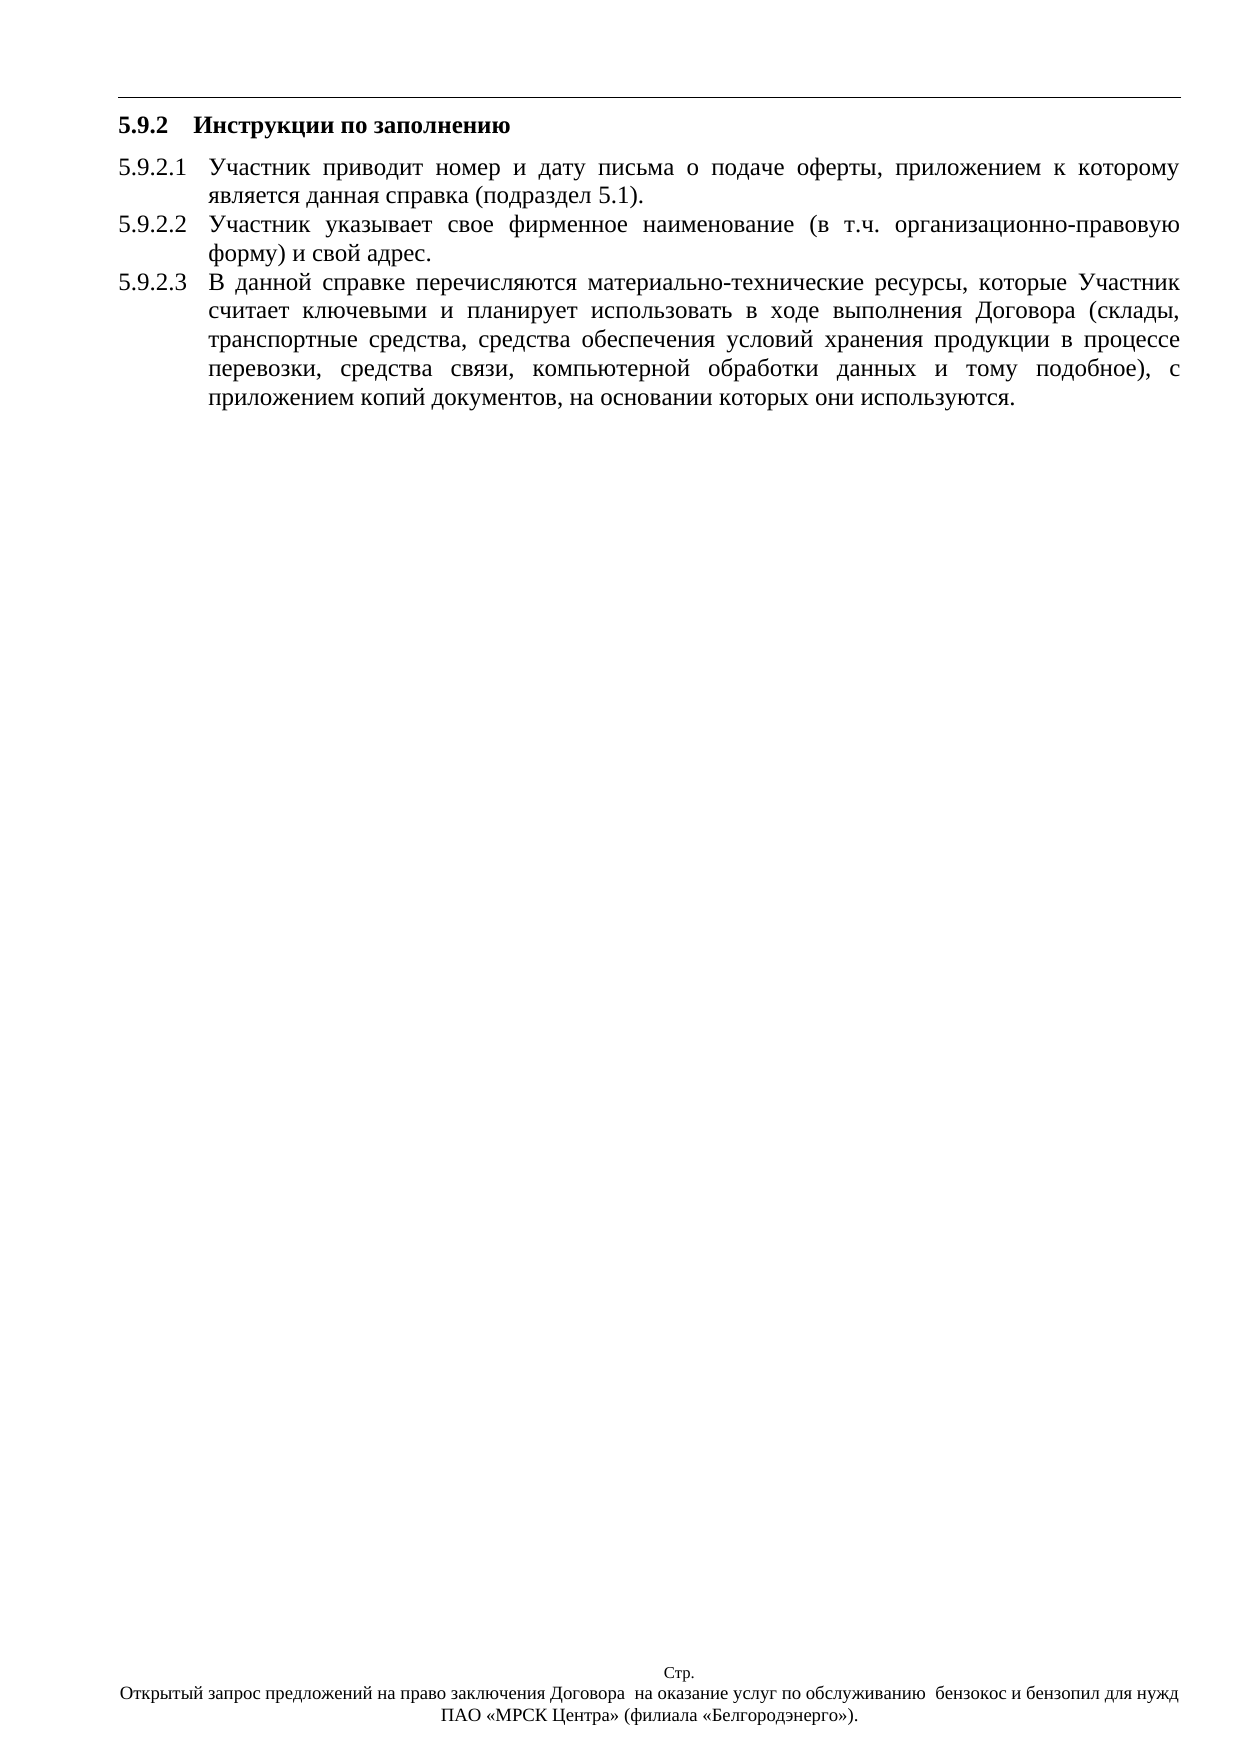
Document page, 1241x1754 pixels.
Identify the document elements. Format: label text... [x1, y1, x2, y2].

list Участник приводит номер и дату письма о подаче оферты, приложением к которому является данная справка (подраздел 5.1). [118, 152, 1181, 209]
subtitle Инструкции по заполнению [118, 111, 1181, 139]
list Участник указывает свое фирменное наименование (в т.ч. организационно-правовую форму) и свой адрес. [118, 209, 1181, 267]
list В данной справке перечисляются материально-технические ресурсы, которые Участник считает ключевыми и планирует использовать в ходе выполнения Договора (склады, транспортные средства, средства обеспечения условий хранения продукции в процессе перевозки, средства связи, компьютерной обработки данных и тому подобное), с приложением копий документов, на основании которых они используются. [118, 267, 1181, 411]
